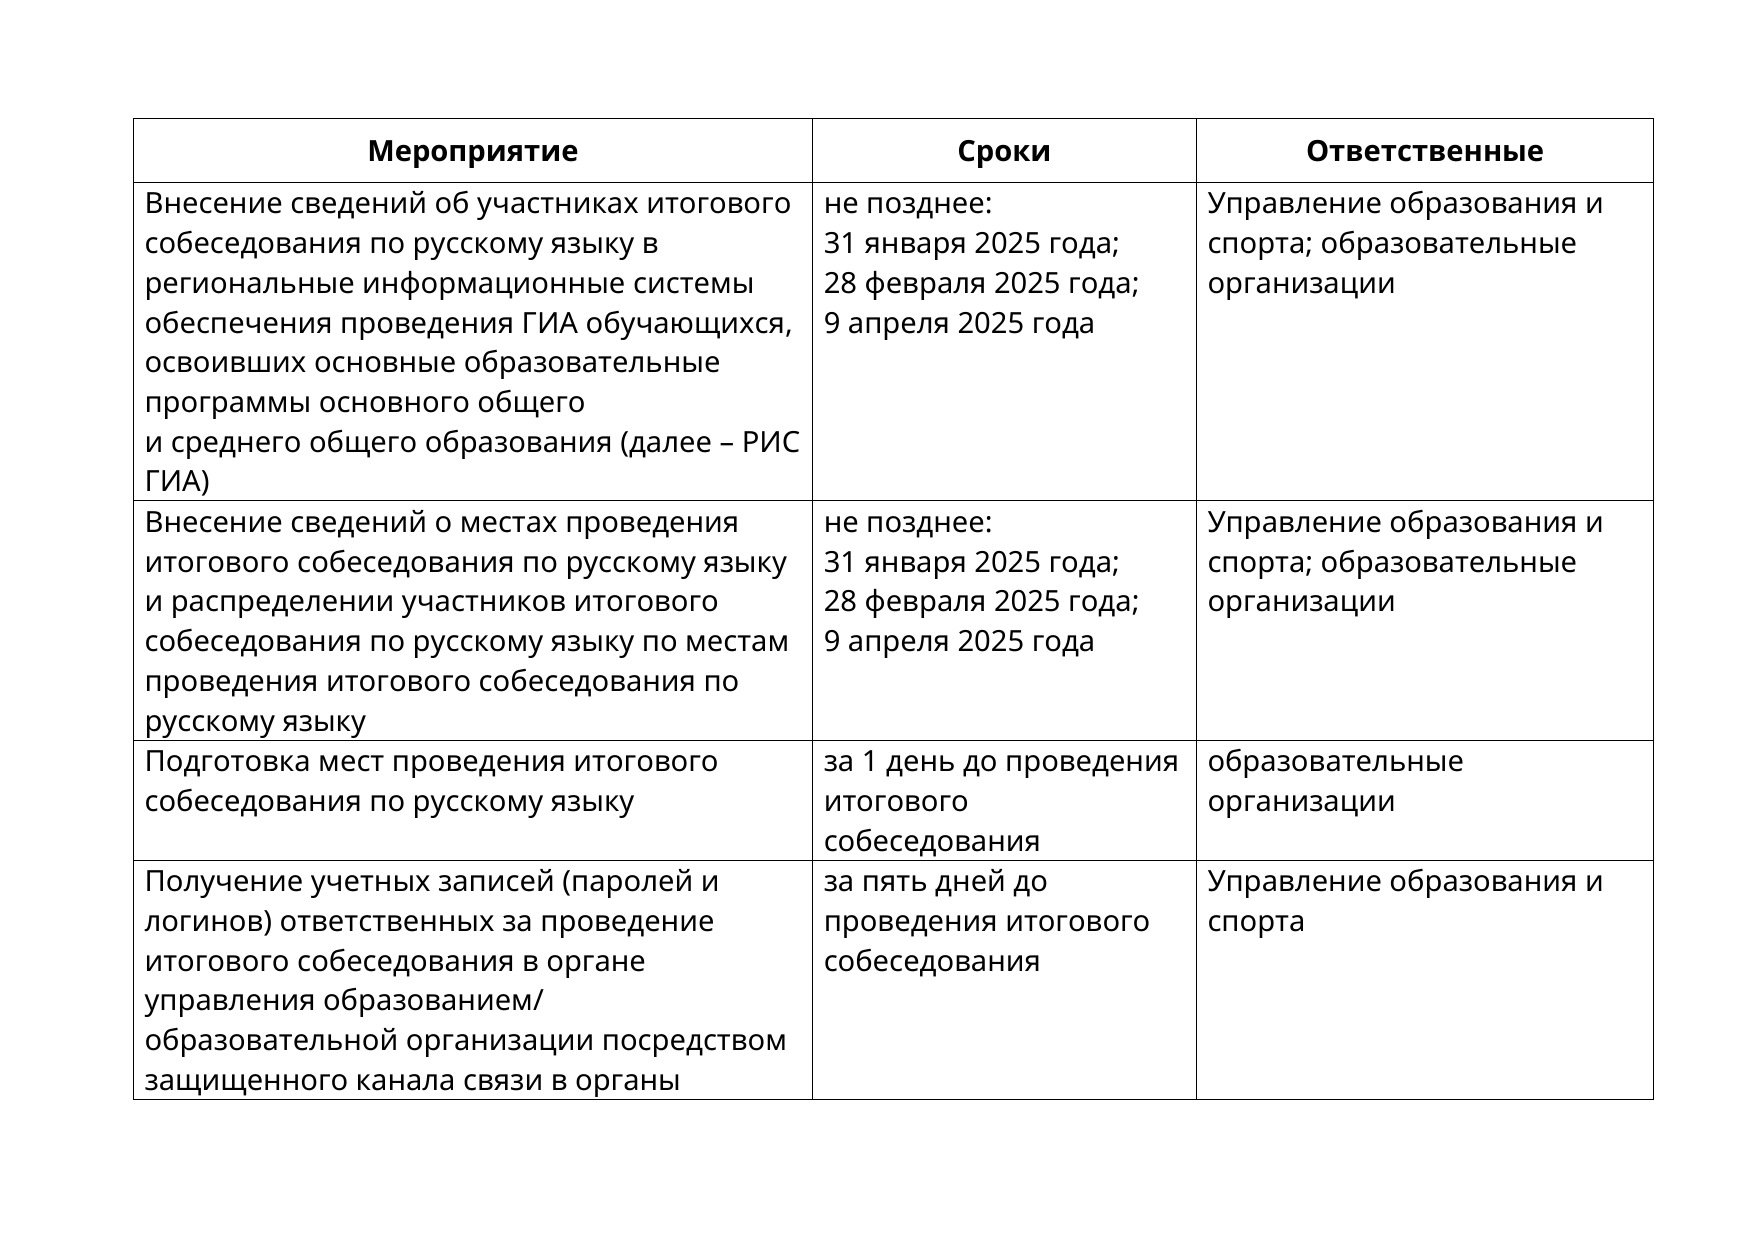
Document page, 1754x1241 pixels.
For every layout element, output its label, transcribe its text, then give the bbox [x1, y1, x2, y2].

table_cell Внесение сведений об участниках итогового собеседования по русскому языку в региональные информационные системы обеспечения проведения ГИА обучающихся, освоивших основные образовательные программы основного общего и среднего общего образования (далее – РИС ГИА) [134, 183, 812, 500]
table_cell Управление образования и спорта [1197, 861, 1653, 1099]
table_cell Управление образования и спорта; образовательные организации [1197, 183, 1653, 500]
table_cell Подготовка мест проведения итогового собеседования по русскому языку [134, 741, 812, 859]
table_cell за 1 день до проведения итогового собеседования [813, 741, 1196, 859]
table_header Сроки [813, 119, 1196, 182]
table_cell Управление образования и спорта; образовательные организации [1197, 501, 1653, 739]
table_cell Внесение сведений о местах проведения итогового собеседования по русскому языку и распределении участников итогового собеседования по русскому языку по местам проведения итогового собеседования по русскому языку [134, 501, 812, 739]
table_header Ответственные [1197, 119, 1653, 182]
table_cell образовательные организации [1197, 741, 1653, 859]
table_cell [134, 861, 812, 1099]
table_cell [813, 861, 1196, 1099]
table_cell не позднее: 31 января 2025 года; 28 февраля 2025 года; 9 апреля 2025 года [813, 501, 1196, 739]
table_header Мероприятие [134, 119, 812, 182]
table_cell не позднее: 31 января 2025 года; 28 февраля 2025 года; 9 апреля 2025 года [813, 183, 1196, 500]
